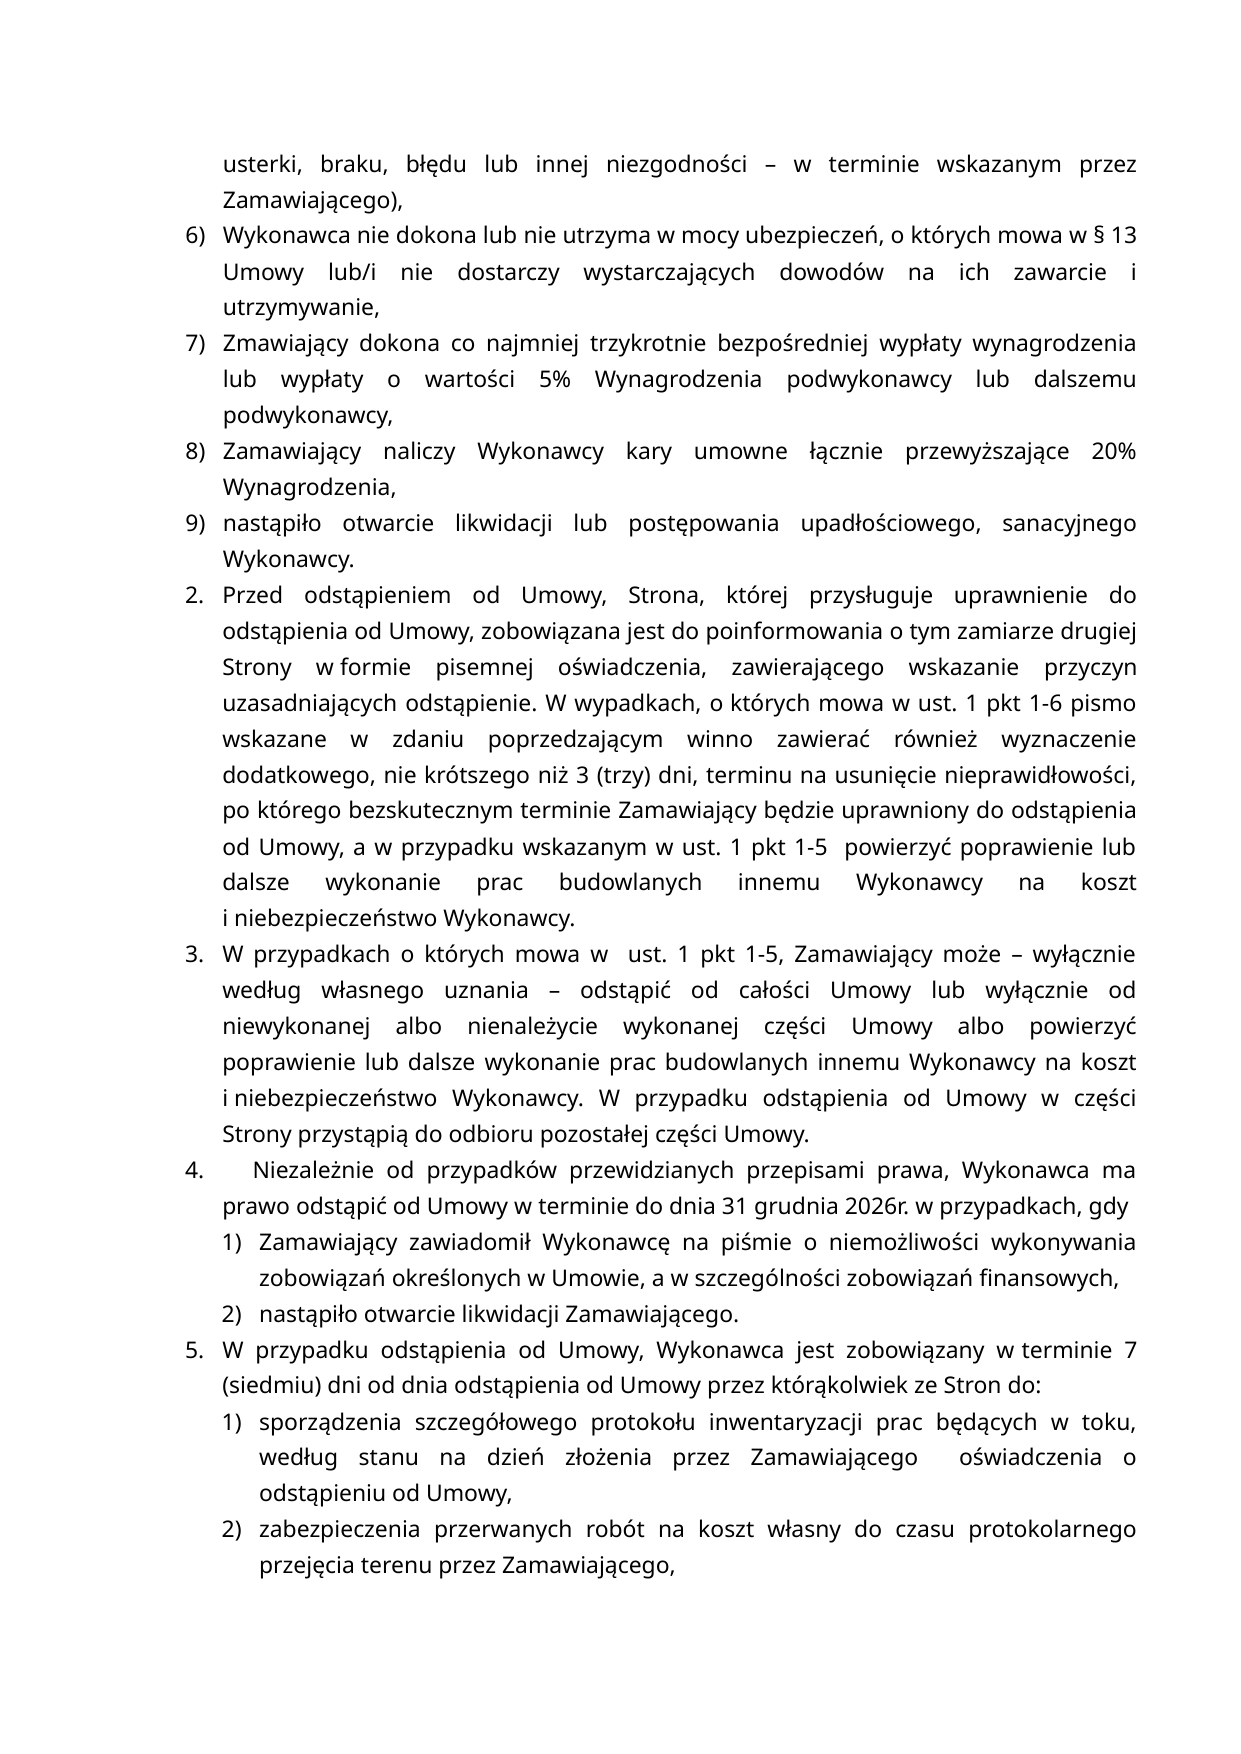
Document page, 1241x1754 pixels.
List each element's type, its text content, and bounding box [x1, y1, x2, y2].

list nastąpiło otwarcie likwidacji Zamawiającego. [221, 1298, 1137, 1329]
list Zamawiający naliczy Wykonawcy kary umowne łącznie przewyższające 20% Wynagrodzenia, [185, 435, 1137, 502]
text 4. Niezależnie od przypadków przewidzianych przepisami prawa, Wykonawca ma prawo odstąpić od Umowy w terminie do dnia 31 grudnia 2026r. w przypadkach, gdy [185, 1154, 1137, 1221]
list sporządzenia szczegółowego protokołu inwentaryzacji prac będących w toku, według stanu na dzień złożenia przez Zamawiającego oświadczenia o odstąpieniu od Umowy, [221, 1405, 1137, 1508]
list nastąpiło otwarcie likwidacji lub postępowania upadłościowego, sanacyjnego Wykonawcy. [185, 507, 1137, 574]
text 3. W przypadkach o których mowa w ust. 1 pkt 1-5, Zamawiający może – wyłącznie według własnego uznania – odstąpić od całości Umowy lub wyłącznie od niewykonanej albo nienależycie wykonanej części Umowy albo powierzyć poprawienie lub dalsze wykonanie prac budowlanych innemu Wykonawcy na koszt i niebezpieczeństwo Wykonawcy. W przypadku odstąpienia od Umowy w części Strony przystąpią do odbioru pozostałej części Umowy. [185, 938, 1137, 1149]
text 5. W przypadku odstąpienia od Umowy, Wykonawca jest zobowiązany w terminie 7 (siedmiu) dni od dnia odstąpienia od Umowy przez którąkolwiek ze Stron do: [185, 1333, 1137, 1401]
list zabezpieczenia przerwanych robót na koszt własny do czasu protokolarnego przejęcia terenu przez Zamawiającego, [221, 1513, 1137, 1580]
text 2. Przed odstąpieniem od Umowy, Strona, której przysługuje uprawnienie do odstąpienia od Umowy, zobowiązana jest do poinformowania o tym zamiarze drugiej Strony w formie pisemnej oświadczenia, zawierającego wskazanie przyczyn uzasadniających odstąpienie. W wypadkach, o których mowa w ust. 1 pkt 1-6 pismo wskazane w zdaniu poprzedzającym winno zawierać również wyznaczenie dodatkowego, nie krótszego niż 3 (trzy) dni, terminu na usunięcie nieprawidłowości, po którego bezskutecznym terminie Zamawiający będzie uprawniony do odstąpienia od Umowy, a w przypadku wskazanym w ust. 1 pkt 1-5 powierzyć poprawienie lub dalsze wykonanie prac budowlanych innemu Wykonawcy na koszt i niebezpieczeństwo Wykonawcy. [185, 579, 1137, 933]
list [185, 148, 1137, 215]
list Wykonawca nie dokona lub nie utrzyma w mocy ubezpieczeń, o których mowa w § 13 Umowy lub/i nie dostarczy wystarczających dowodów na ich zawarcie i utrzymywanie, [185, 219, 1137, 323]
list Zmawiający dokona co najmniej trzykrotnie bezpośredniej wypłaty wynagrodzenia lub wypłaty o wartości 5% Wynagrodzenia podwykonawcy lub dalszemu podwykonawcy, [185, 327, 1137, 430]
list Zamawiający zawiadomił Wykonawcę na piśmie o niemożliwości wykonywania zobowiązań określonych w Umowie, a w szczególności zobowiązań finansowych, [221, 1226, 1137, 1293]
